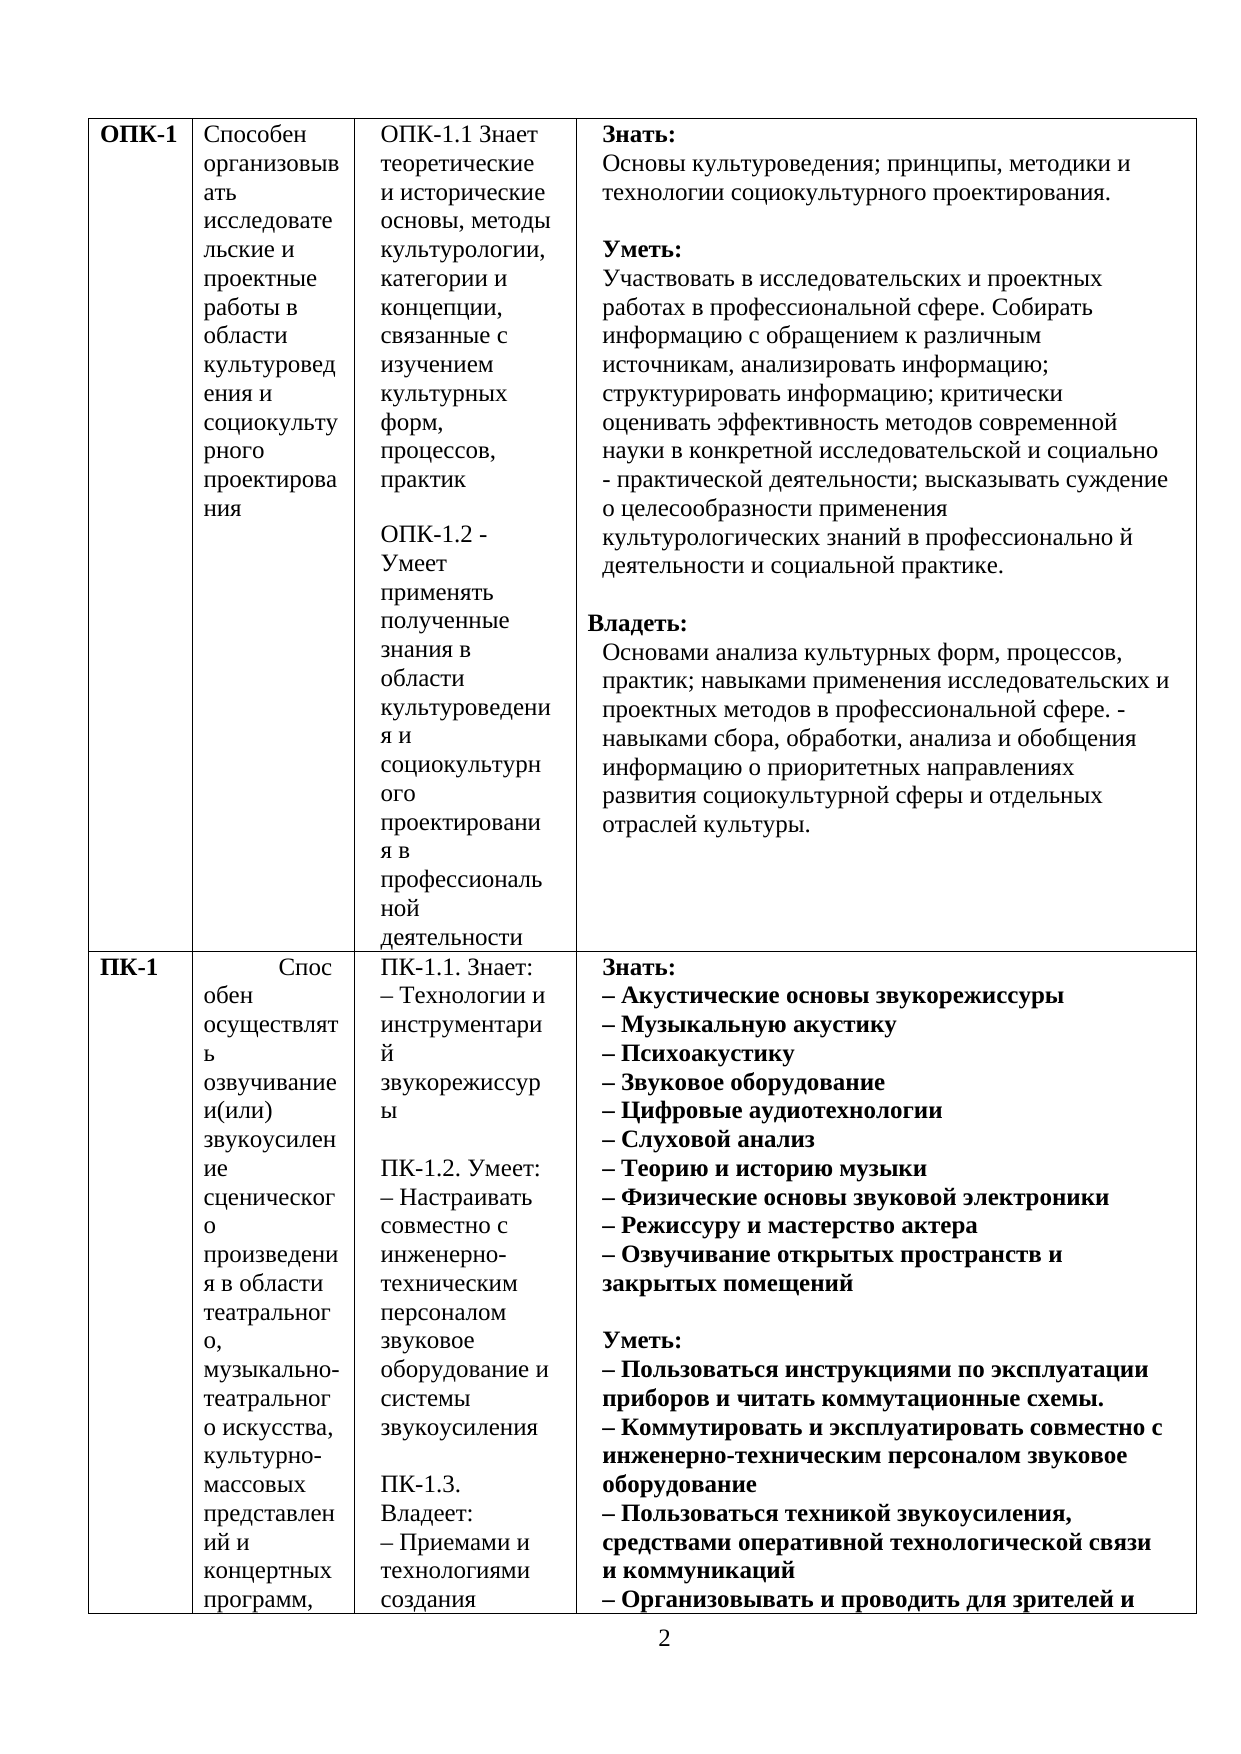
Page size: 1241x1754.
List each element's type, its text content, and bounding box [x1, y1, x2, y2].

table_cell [193, 952, 354, 1613]
table_header Знать: Основы культуроведения; принципы, методики и технологии социокультурного проектирования. Уметь: Участвовать в исследовательских и проектных работах в профессиональной сфере. Собирать информацию с обращением к различным источникам, анализировать информацию; структурировать информацию; критически оценивать эффективность методов современной науки в конкретной исследовательской и социально - практической деятельности; высказывать суждение о целесообразности применения культурологических знаний в профессионально й деятельности и социальной практике. Владеть: Основами анализа культурных форм, процессов, практик; навыками применения исследовательских и проектных методов в профессиональной сфере. - навыками сбора, обработки, анализа и обобщения информацию о приоритетных направлениях развития социокультурной сферы и отдельных отраслей культуры. [577, 119, 1196, 951]
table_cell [355, 952, 576, 1613]
table_cell ПК-1 [89, 952, 192, 1613]
table_header Способен организовывать исследовательские и проектные работы в области культуроведения и социокультурного проектирования [193, 119, 354, 951]
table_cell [577, 952, 1196, 1613]
table_header ОПК-1.1 Знает теоретические и исторические основы, методы культурологии, категории и концепции, связанные с изучением культурных форм, процессов, практик ОПК-1.2 - Умеет применять полученные знания в области культуроведения и социокультурного проектирования в профессиональной деятельности [355, 119, 576, 951]
table_header ОПК-1 [89, 119, 192, 951]
